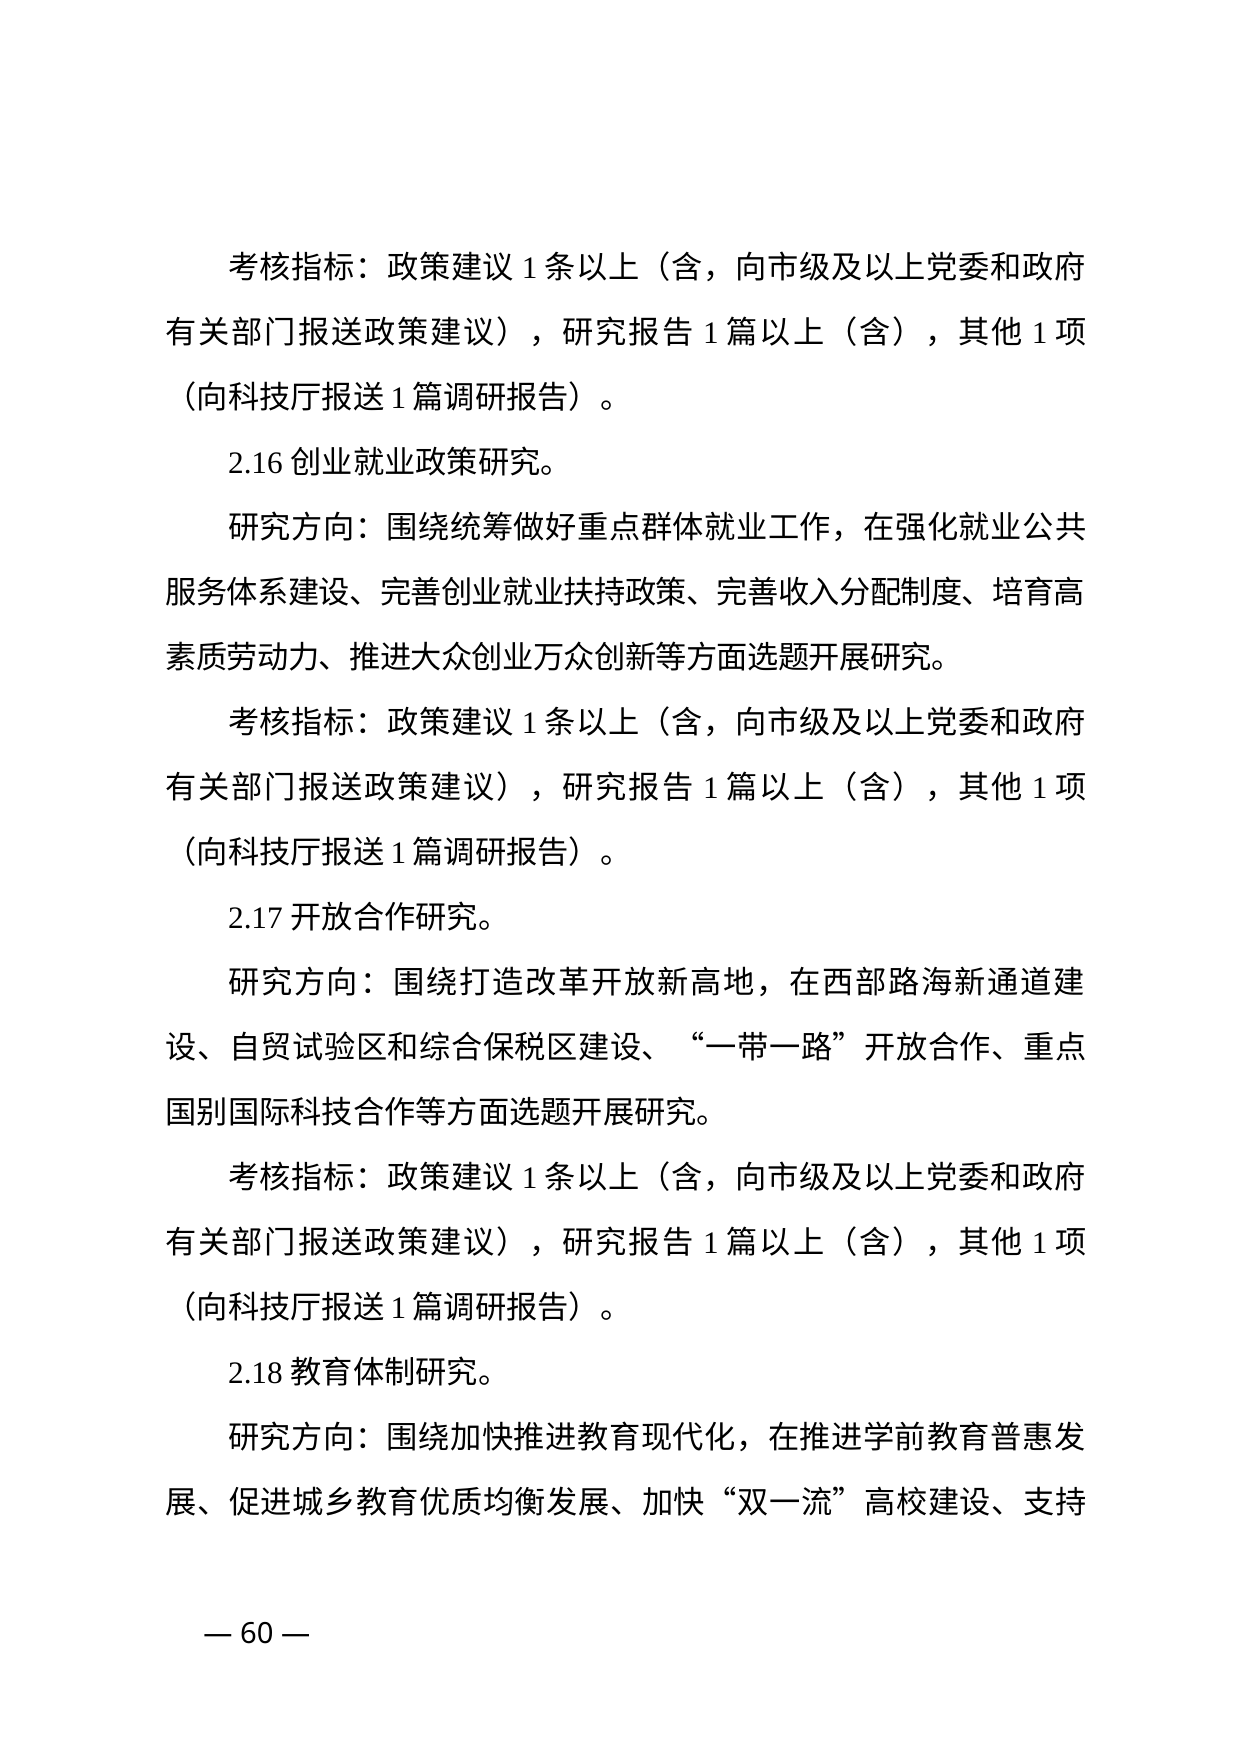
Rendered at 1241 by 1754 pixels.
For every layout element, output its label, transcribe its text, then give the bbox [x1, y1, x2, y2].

text 研究方向：围绕打造改革开放新高地，在西部路海新通道建设、自贸试验区和综合保税区建设、“一带一路”开放合作、重点国别国际科技合作等方面选题开展研究。 [165, 948, 1087, 1143]
text 2.18 教育体制研究。 [165, 1338, 1087, 1403]
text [165, 233, 1087, 428]
text 2.16 创业就业政策研究。 [165, 428, 1087, 493]
text 2.17 开放合作研究。 [165, 883, 1087, 948]
text 研究方向：围绕统筹做好重点群体就业工作，在强化就业公共服务体系建设、完善创业就业扶持政策、完善收入分配制度、培育高素质劳动力、推进大众创业万众创新等方面选题开展研究。 [165, 493, 1087, 688]
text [165, 1403, 1087, 1533]
text 考核指标：政策建议1条以上（含，向市级及以上党委和政府有关部门报送政策建议），研究报告1篇以上（含），其他1项（向科技厅报送1篇调研报告）。 [165, 1143, 1087, 1338]
text 考核指标：政策建议1条以上（含，向市级及以上党委和政府有关部门报送政策建议），研究报告1篇以上（含），其他1项（向科技厅报送1篇调研报告）。 [165, 688, 1087, 883]
